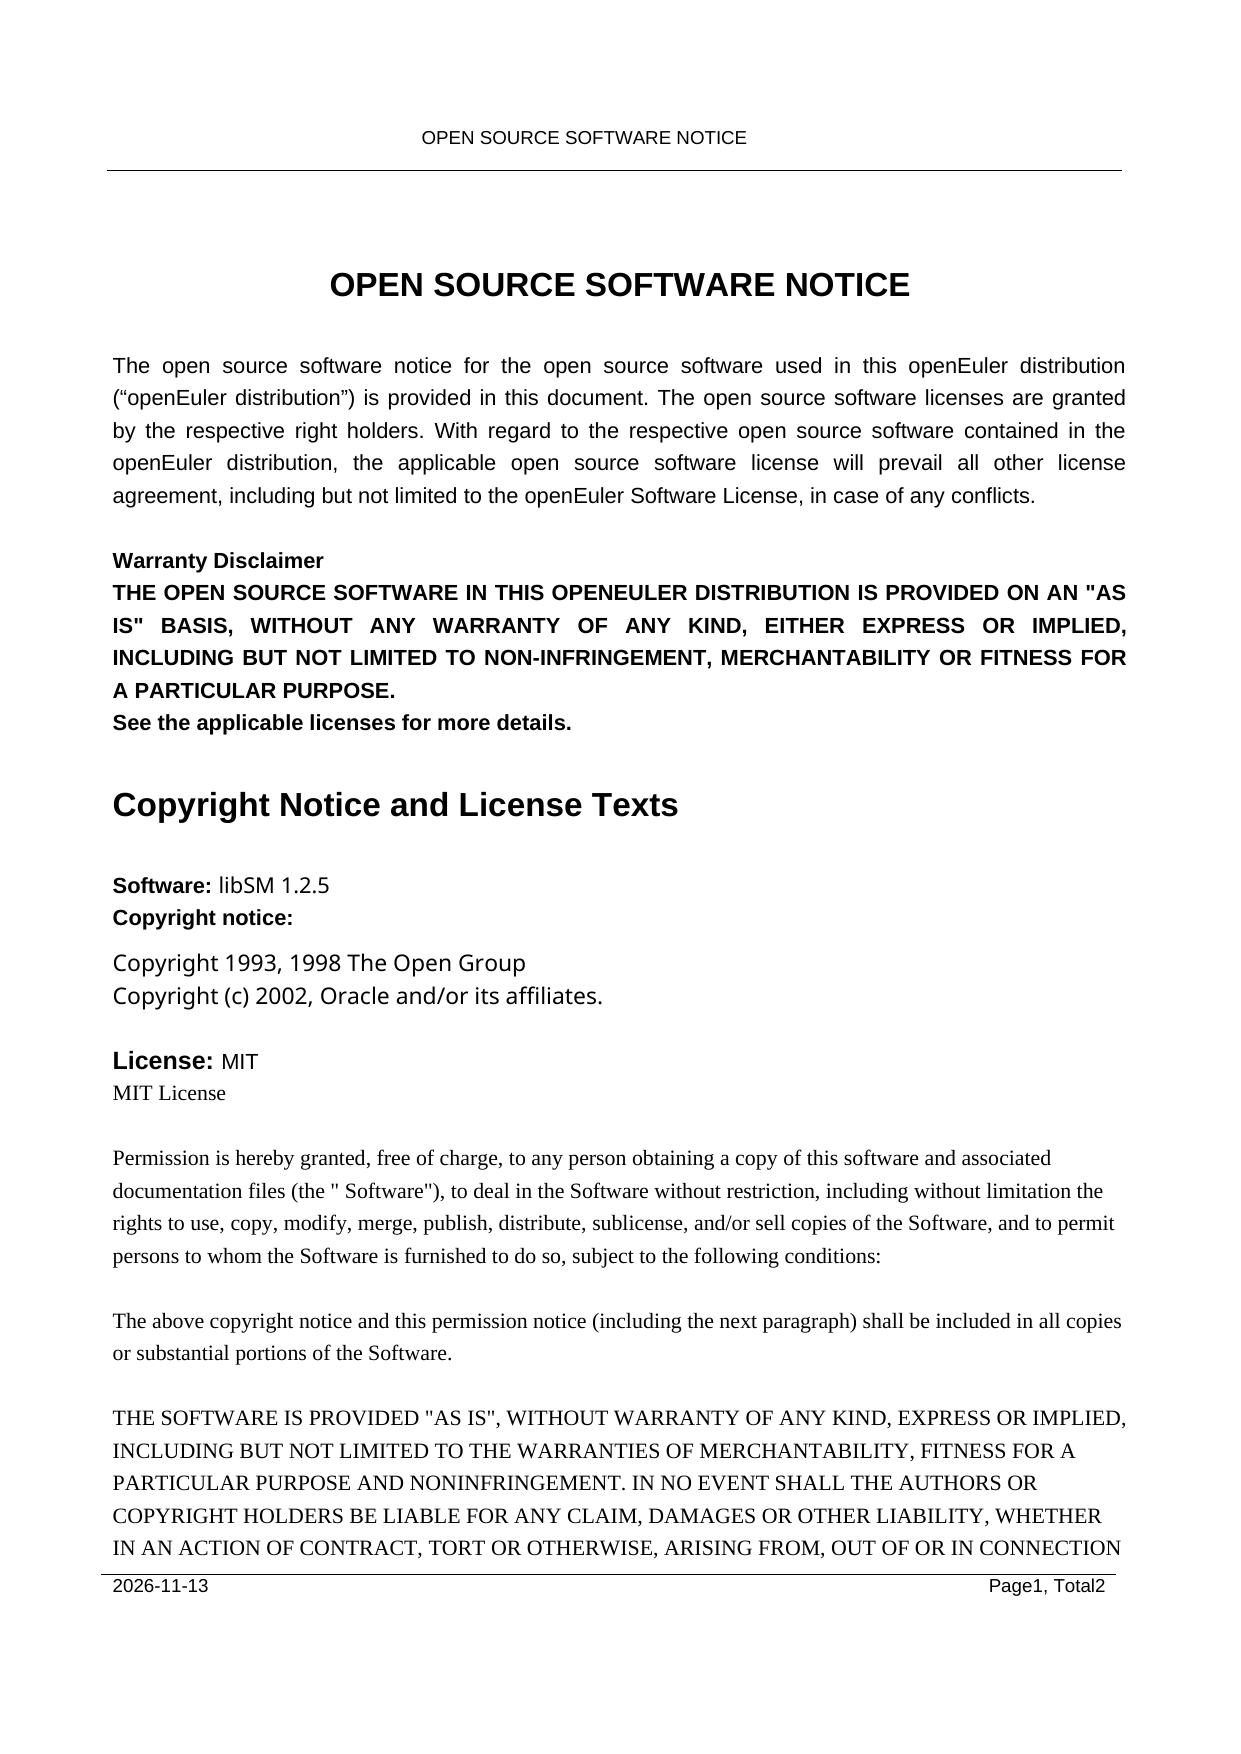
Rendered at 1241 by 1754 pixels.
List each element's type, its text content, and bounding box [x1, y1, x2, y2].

text The open source software notice for the open source software used in this openEuler distribution (“openEuler distribution”) is provided in this document. The open source software licenses are granted by the respective right holders. With regard to the respective open source software contained in the openEuler distribution, the applicable open source software license will prevail all other license agreement, including but not limited to the openEuler Software License, in case of any conflicts. [112, 349, 1128, 511]
text Warranty Disclaimer [112, 544, 1128, 576]
text Copyright 1993, 1998 The Open Group Copyright (c) 2002, Oracle and/or its affiliates. [112, 947, 1128, 1044]
text License: MIT [112, 1044, 1128, 1077]
text OPEN SOURCE SOFTWARE NOTICE [112, 251, 1128, 316]
title Software: libSM 1.2.5 [112, 869, 1128, 901]
text Copyright notice: [112, 901, 1128, 934]
text THE OPEN SOURCE SOFTWARE IN THIS OPENEULER DISTRIBUTION IS PROVIDED ON AN "AS IS" BASIS, WITHOUT ANY WARRANTY OF ANY KIND, EITHER EXPRESS OR IMPLIED, INCLUDING BUT NOT LIMITED TO NON-INFRINGEMENT, MERCHANTABILITY OR FITNESS FOR A PARTICULAR PURPOSE. See the applicable licenses for more details. [112, 576, 1128, 739]
text Copyright Notice and License Texts [112, 771, 1128, 836]
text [112, 1077, 1128, 1564]
